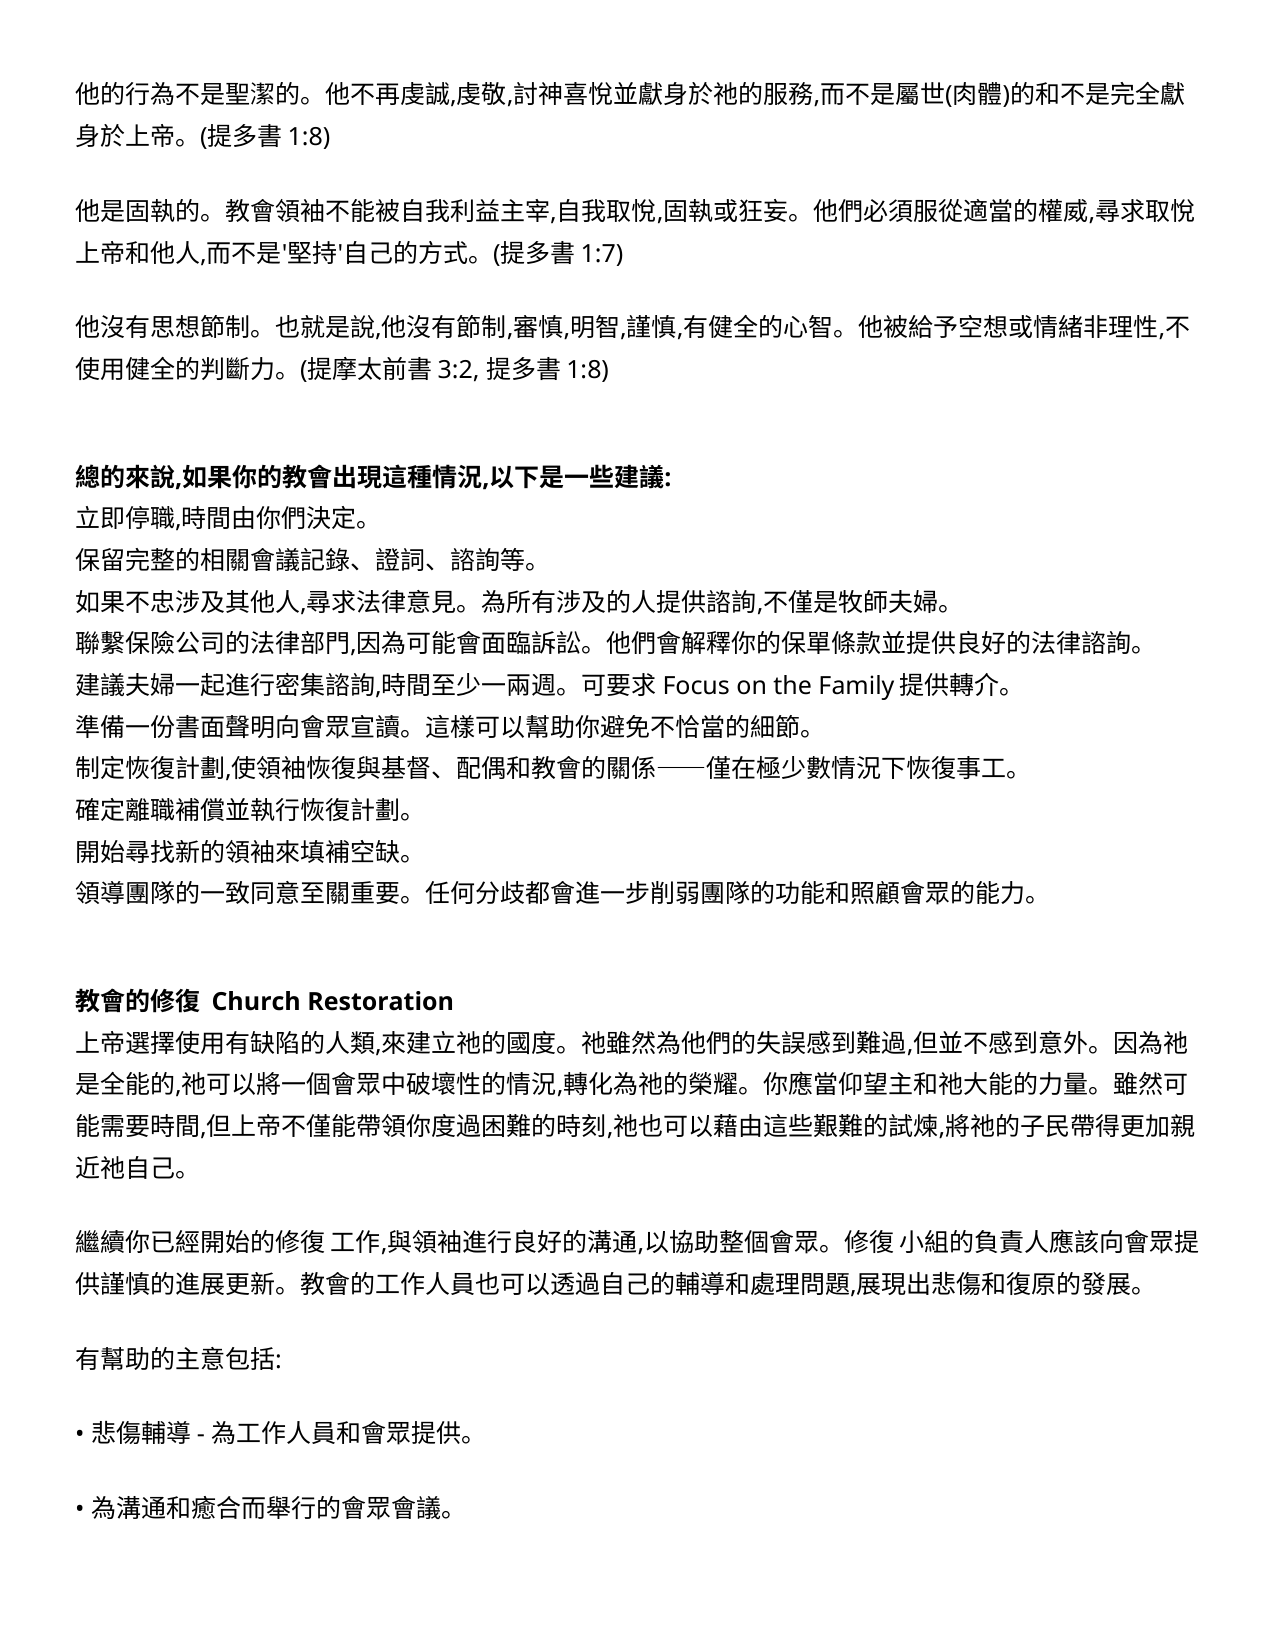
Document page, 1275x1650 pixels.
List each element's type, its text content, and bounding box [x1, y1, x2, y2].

text 如果不忠涉及其他人,尋求法律意見。為所有涉及的人提供諮詢,不僅是牧師夫婦。 [75, 582, 1200, 618]
text 有幫助的主意包括: [75, 1339, 1200, 1375]
text 保留完整的相關會議記錄、證詞、諮詢等。 [75, 540, 1200, 577]
text 制定恢復計劃,使領袖恢復與基督、配偶和教會的關係――僅在極少數情況下恢復事工。 [75, 749, 1200, 785]
text 準備一份書面聲明向會眾宣讀。這樣可以幫助你避免不恰當的細節。 [75, 707, 1200, 743]
text 他的行為不是聖潔的。他不再虔誠,虔敬,討神喜悅並獻身於祂的服務,而不是屬世(肉體)的和不是完全獻身於上帝。(提多書1:8) [75, 75, 1200, 153]
text 領導團隊的一致同意至關重要。任何分歧都會進一步削弱團隊的功能和照顧會眾的能力。 [75, 874, 1200, 910]
text 他沒有思想節制。也就是說,他沒有節制,審慎,明智,謹慎,有健全的心智。他被給予空想或情緒非理性,不使用健全的判斷力。(提摩太前書3:2, 提多書1:8) [75, 308, 1200, 386]
text • 為溝通和癒合而舉行的會眾會議。 [75, 1488, 1200, 1525]
text 上帝選擇使用有缺陷的人類,來建立祂的國度。祂雖然為他們的失誤感到難過,但並不感到意外。因為祂是全能的,祂可以將一個會眾中破壞性的情況,轉化為祂的榮耀。你應當仰望主和祂大能的力量。雖然可能需要時間,但上帝不僅能帶領你度過困難的時刻,祂也可以藉由這些艱難的試煉,將祂的子民帶得更加親近祂自己。 [75, 1023, 1200, 1184]
text 繼續你已經開始的修復 工作,與領袖進行良好的溝通,以協助整個會眾。修復 小組的負責人應該向會眾提供謹慎的進展更新。教會的工作人員也可以透過自己的輔導和處理問題,展現出悲傷和復原的發展。 [75, 1223, 1200, 1301]
text 立即停職,時間由你們決定。 [75, 499, 1200, 535]
text 開始尋找新的領袖來填補空缺。 [75, 832, 1200, 868]
text 教會的修復 Church Restoration [75, 981, 1200, 1018]
text • 悲傷輔導 - 為工作人員和會眾提供。 [75, 1414, 1200, 1450]
text 確定離職補償並執行恢復計劃。 [75, 790, 1200, 827]
text 總的來說,如果你的教會出現這種情況,以下是一些建議: [75, 457, 1200, 493]
text 他是固執的。教會領袖不能被自我利益主宰,自我取悅,固執或狂妄。他們必須服從適當的權威,尋求取悅上帝和他人,而不是'堅持'自己的方式。(提多書1:7) [75, 191, 1200, 269]
text 建議夫婦一起進行密集諮詢,時間至少一兩週。可要求 Focus on the Family提供轉介。 [75, 665, 1200, 702]
text 聯繫保險公司的法律部門,因為可能會面臨訴訟。他們會解釋你的保單條款並提供良好的法律諮詢。 [75, 624, 1200, 660]
